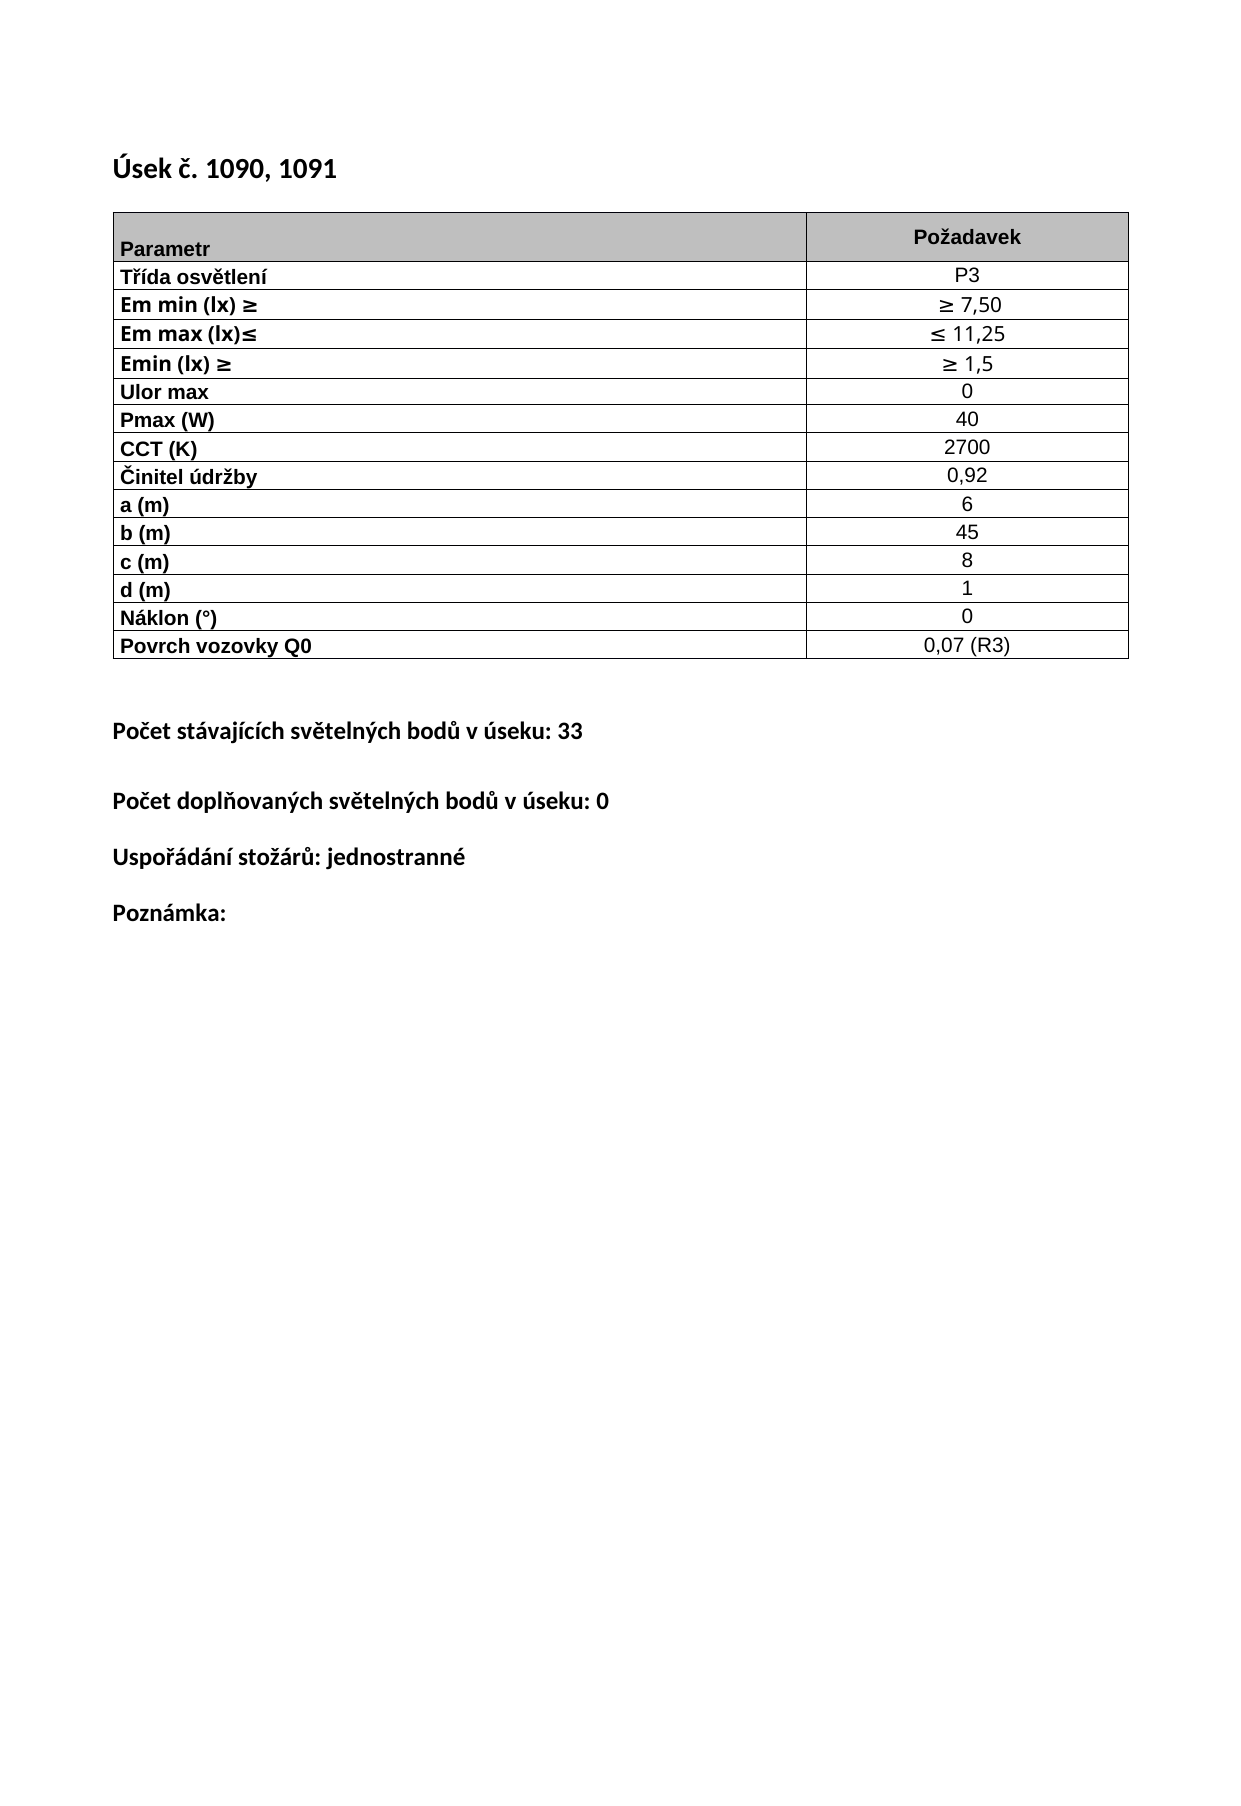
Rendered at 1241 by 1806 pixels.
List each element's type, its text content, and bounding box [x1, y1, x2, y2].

table_cell Em min (lx) ≥ [114, 290, 806, 318]
table_cell 0 [807, 603, 1128, 630]
table_header Parametr [114, 213, 806, 261]
table_cell Ulor max [114, 379, 806, 404]
table_cell ≤ 11,25 [807, 320, 1128, 348]
text Poznámka: [112, 897, 1128, 927]
table_header Požadavek [807, 213, 1128, 261]
table_cell 6 [807, 490, 1128, 517]
text Počet stávajících světelných bodů v úseku: 33 Počet doplňovaných světelných bodů v úseku: 0 [112, 715, 1128, 816]
text Úsek č. 1090, 1091 [112, 150, 1128, 186]
table_cell d (m) [114, 575, 806, 602]
table_cell ≥ 1,5 [807, 349, 1128, 377]
table_cell 40 [807, 405, 1128, 432]
table_cell c (m) [114, 546, 806, 573]
table_cell Činitel údržby [114, 462, 806, 489]
table_cell b (m) [114, 518, 806, 545]
table_cell 2700 [807, 433, 1128, 461]
table_cell Em max (lx)≤ [114, 320, 806, 348]
table_cell 1 [807, 575, 1128, 602]
table_cell a (m) [114, 490, 806, 517]
table_cell P3 [807, 262, 1128, 289]
text Uspořádání stožárů: jednostranné [112, 841, 1128, 871]
table_cell Povrch vozovky Q0 [114, 631, 806, 658]
table_cell 0 [807, 379, 1128, 404]
table_cell 0,07 (R3) [807, 631, 1128, 658]
table_cell 8 [807, 546, 1128, 573]
table_cell 0,92 [807, 462, 1128, 489]
table_cell ≥ 7,50 [807, 290, 1128, 318]
table_cell 45 [807, 518, 1128, 545]
table_cell CCT (K) [114, 433, 806, 461]
table_cell Pmax (W) [114, 405, 806, 432]
table_cell Náklon (°) [114, 603, 806, 630]
table_cell Emin (lx) ≥ [114, 349, 806, 377]
table_cell Třída osvětlení [114, 262, 806, 289]
